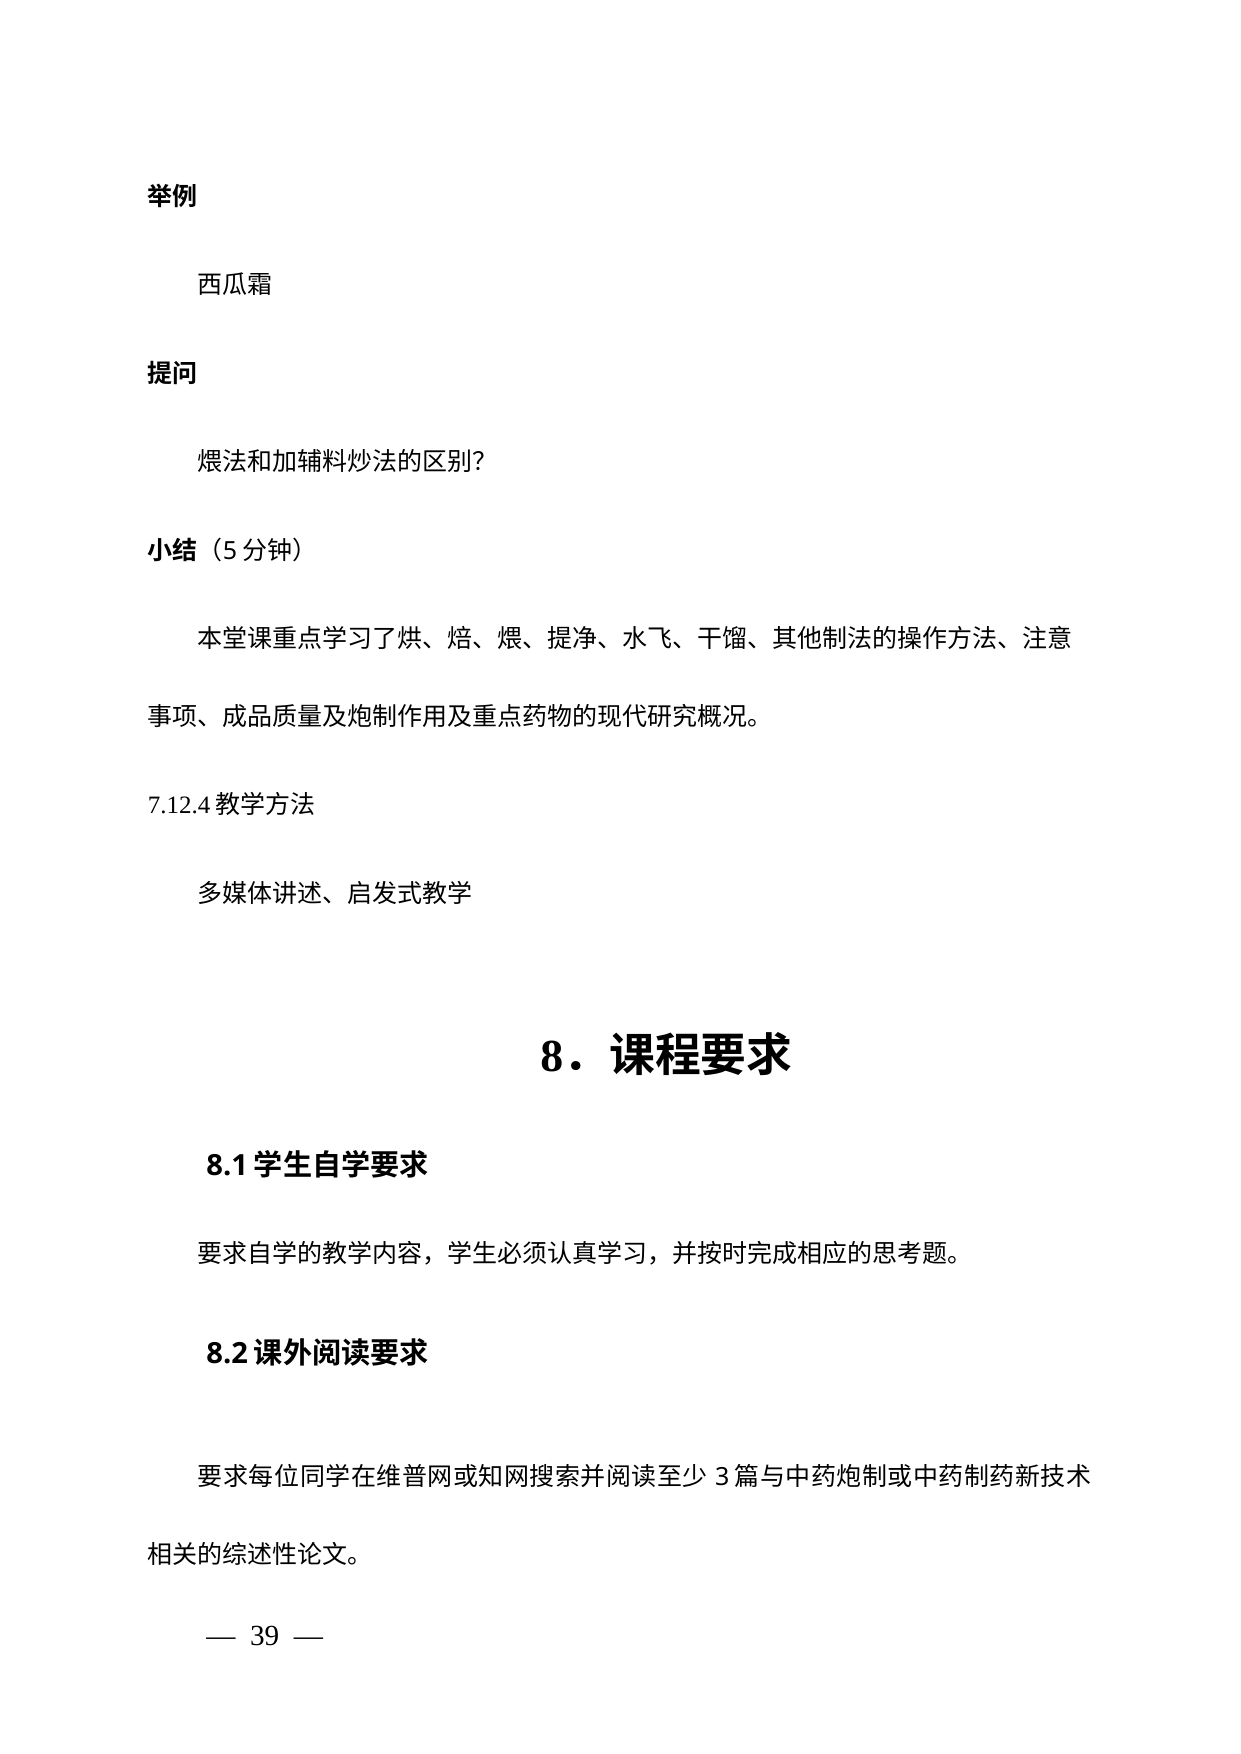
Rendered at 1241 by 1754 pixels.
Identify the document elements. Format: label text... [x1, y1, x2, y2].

text 要求每位同学在维普网或知网搜索并阅读至少3篇与中药炮制或中药制药新技术相关的综述性论文。 [148, 1442, 1092, 1585]
text 举例 [148, 162, 1092, 227]
text 要求自学的教学内容，学生必须认真学习，并按时完成相应的思考题。 [148, 1219, 1092, 1284]
text 小结（5分钟） [148, 516, 1092, 581]
text 煨法和加辅料炒法的区别？ [148, 427, 1092, 492]
subtitle 8.2课外阅读要求 [148, 1319, 1092, 1384]
list 7.12.4教学方法 [148, 771, 1092, 836]
text 提问 [148, 339, 1092, 404]
text 8.1学生自学要求 [148, 1130, 1092, 1195]
text 西瓜霜 [148, 250, 1092, 315]
text 多媒体讲述、启发式教学 [148, 859, 1092, 924]
subtitle 8．课程要求 [148, 1003, 1092, 1100]
text 本堂课重点学习了烘、焙、煨、提净、水飞、干馏、其他制法的操作方法、注意事项、成品质量及炮制作用及重点药物的现代研究概况。 [148, 604, 1092, 747]
